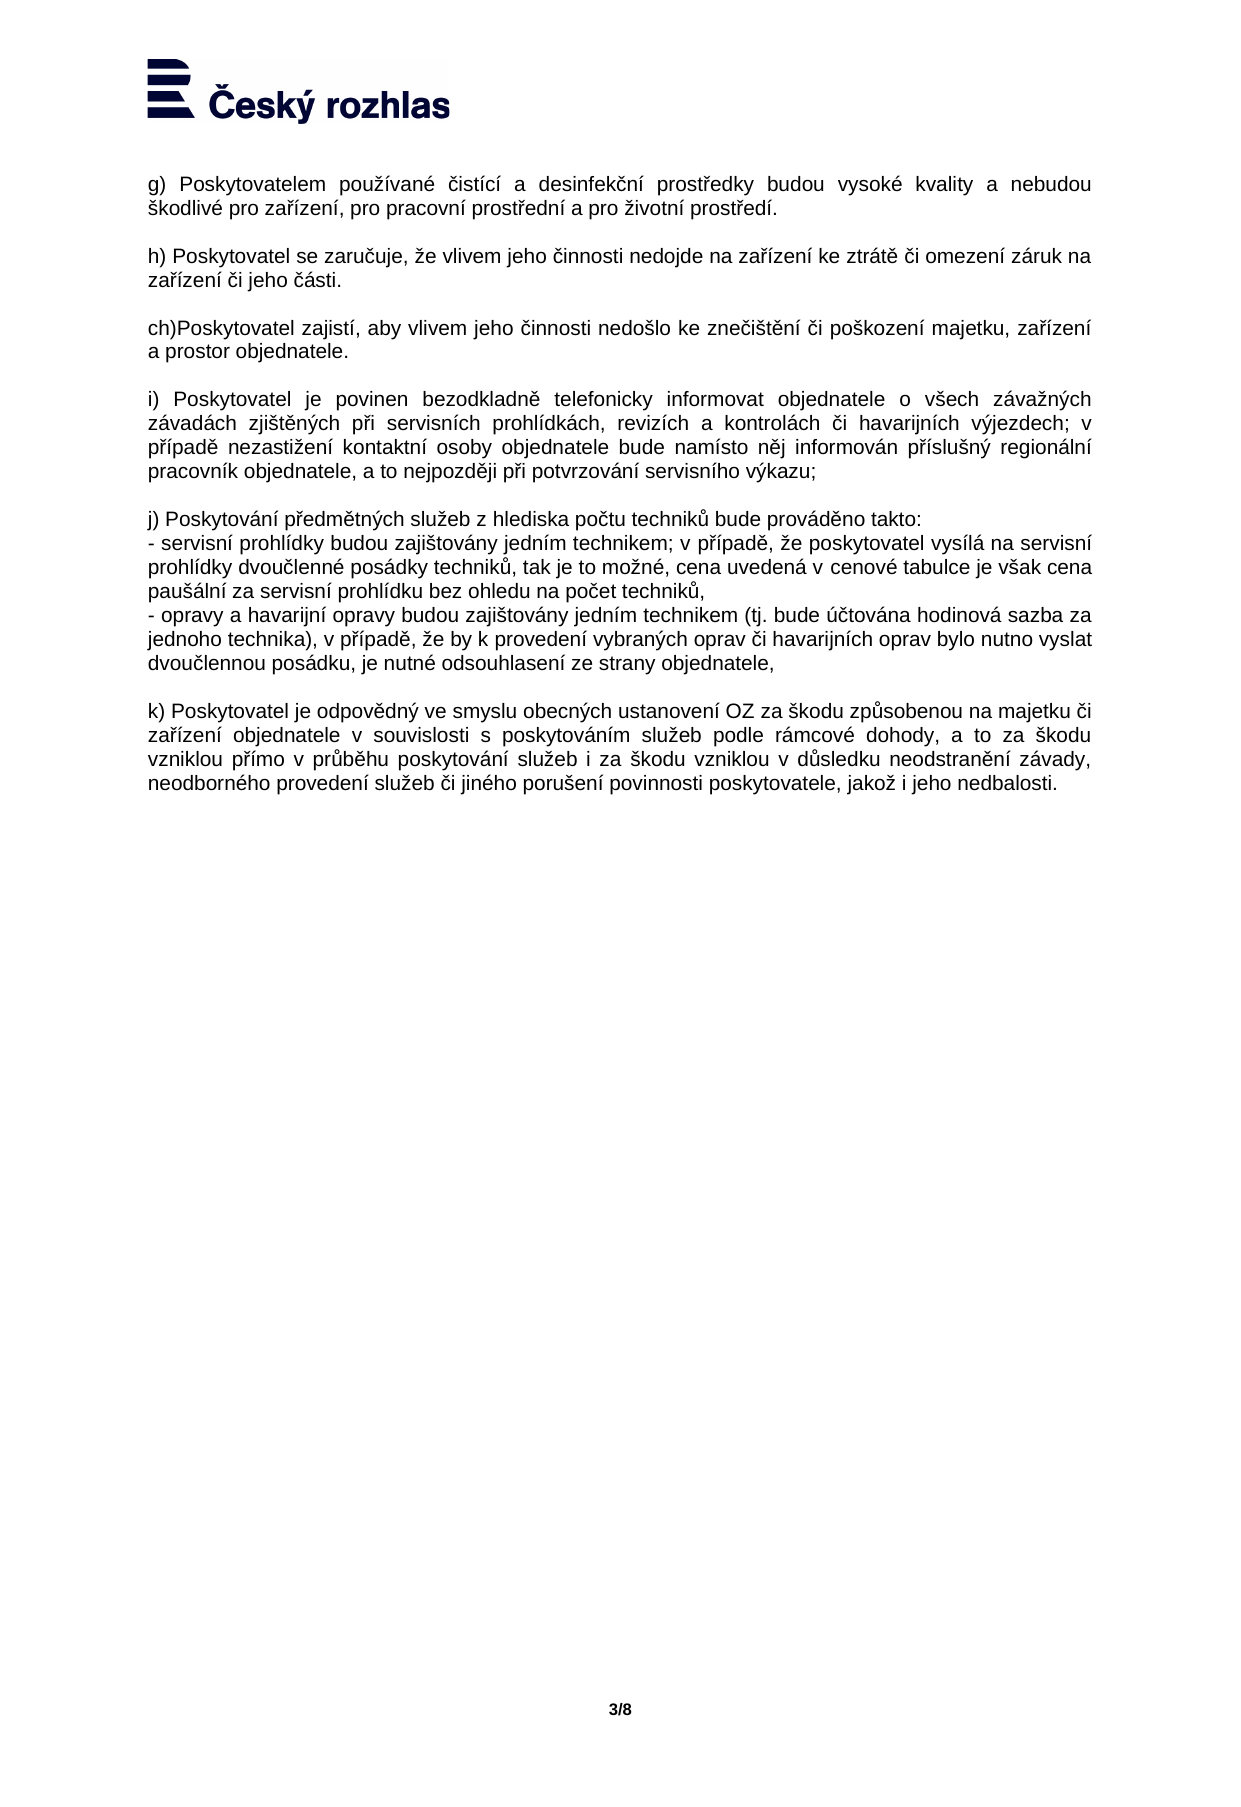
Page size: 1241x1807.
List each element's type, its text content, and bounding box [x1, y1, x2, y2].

text - servisní prohlídky budou zajištovány jedním technikem; v případě, že poskytovatel vysílá na servisní prohlídky dvoučlenné posádky techniků, tak je to možné, cena uvedená v cenové tabulce je však cena paušální za servisní prohlídku bez ohledu na počet techniků, [148, 531, 1093, 603]
picture [147, 59, 450, 124]
text j) Poskytování předmětných služeb z hlediska počtu techniků bude prováděno takto: [148, 507, 1093, 531]
text ch)Poskytovatel zajistí, aby vlivem jeho činnosti nedošlo ke znečištění či poškození majetku, zařízení a prostor objednatele. [148, 315, 1093, 363]
text i) Poskytovatel je povinen bezodkladně telefonicky informovat objednatele o všech závažných závadách zjištěných při servisních prohlídkách, revizích a kontrolách či havarijních výjezdech; v případě nezastižení kontaktní osoby objednatele bude namísto něj informován příslušný regionální pracovník objednatele, a to nejpozději při potvrzování servisního výkazu; [148, 387, 1093, 483]
text k) Poskytovatel je odpovědný ve smyslu obecných ustanovení OZ za škodu způsobenou na majetku či zařízení objednatele v souvislosti s poskytováním služeb podle rámcové dohody, a to za škodu vzniklou přímo v průběhu poskytování služeb i za škodu vzniklou v důsledku neodstranění závady, neodborného provedení služeb či jiného porušení povinnosti poskytovatele, jakož i jeho nedbalosti. [148, 699, 1093, 794]
text - opravy a havarijní opravy budou zajištovány jedním technikem (tj. bude účtována hodinová sazba za jednoho technika), v případě, že by k provedení vybraných oprav či havarijních oprav bylo nutno vyslat dvoučlennou posádku, je nutné odsouhlasení ze strany objednatele, [148, 603, 1093, 675]
text g) Poskytovatelem používané čistící a desinfekční prostředky budou vysoké kvality a nebudou škodlivé pro zařízení, pro pracovní prostřední a pro životní prostředí. [148, 172, 1093, 219]
text h) Poskytovatel se zaručuje, že vlivem jeho činnosti nedojde na zařízení ke ztrátě či omezení záruk na zařízení či jeho části. [148, 243, 1093, 291]
